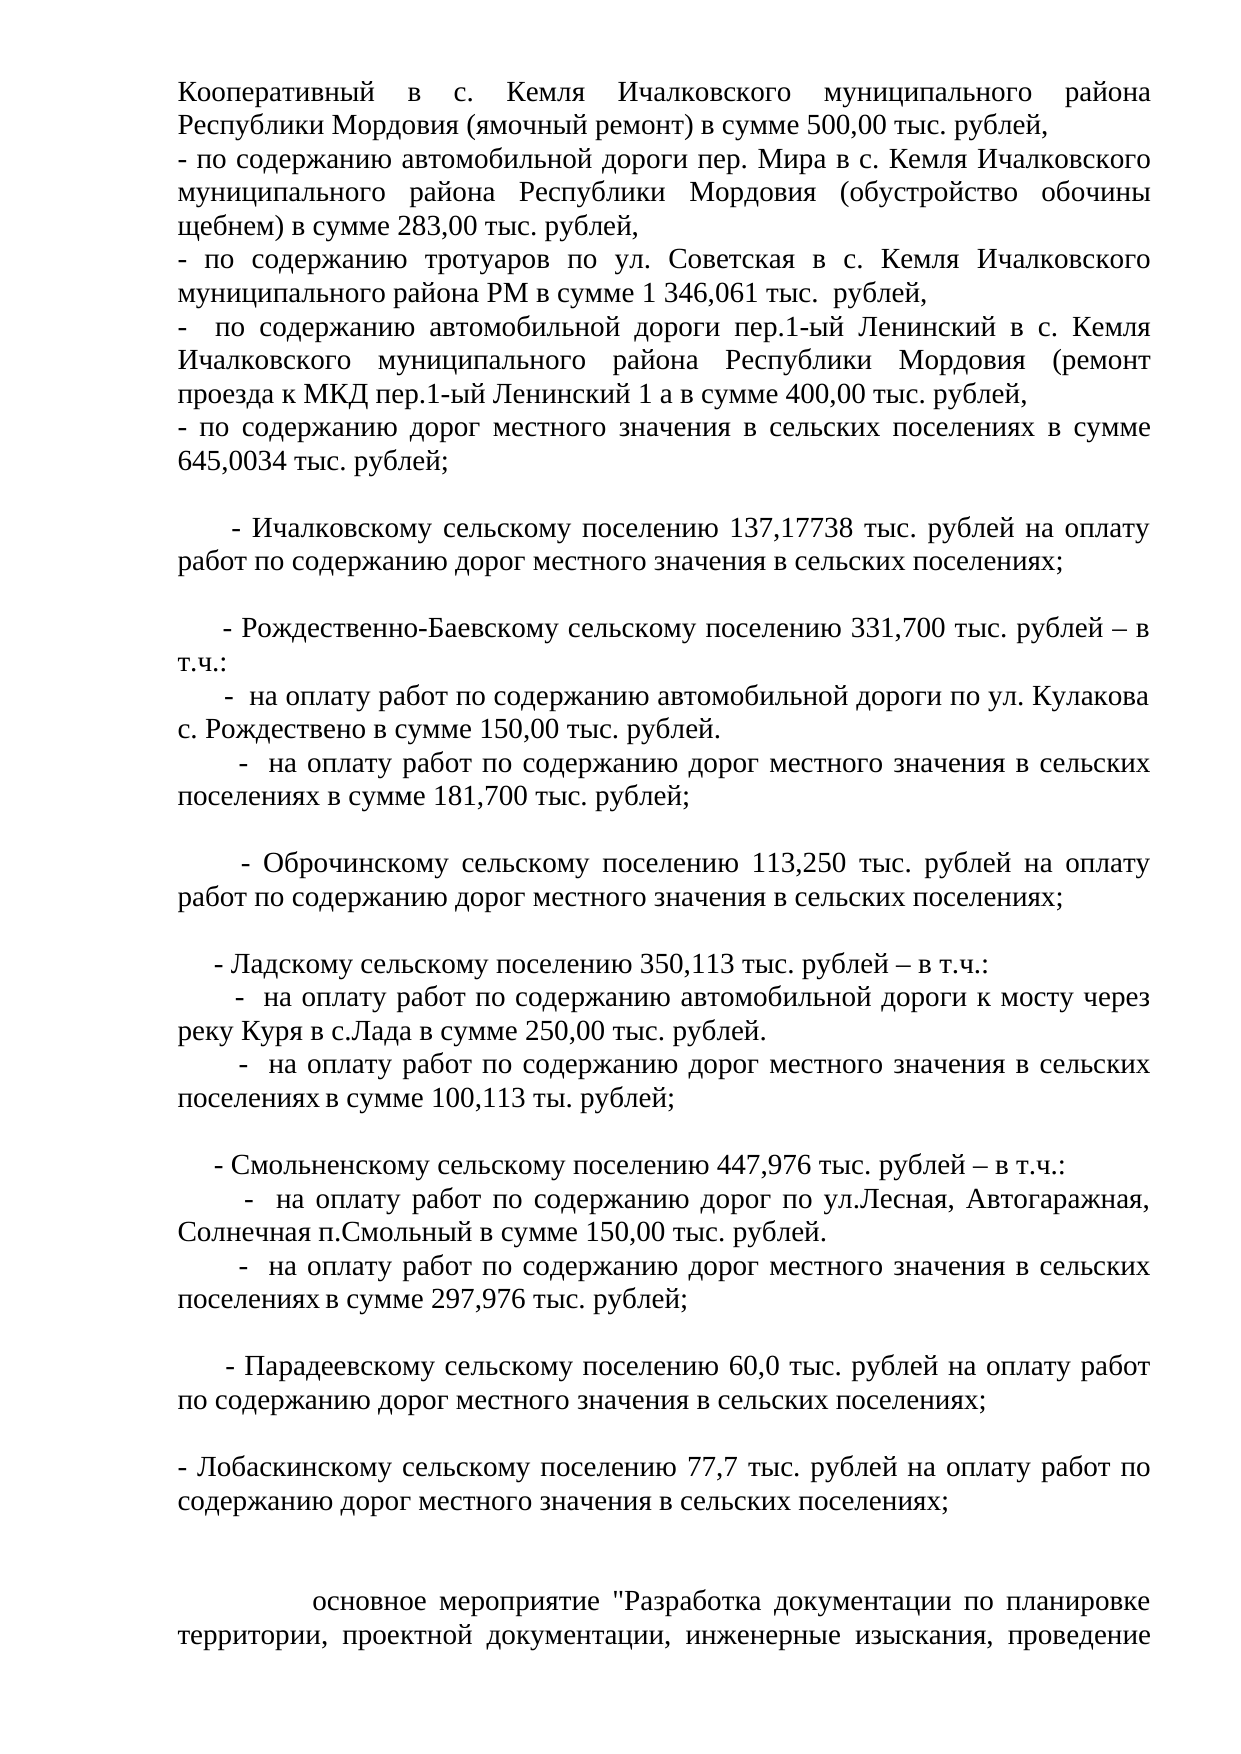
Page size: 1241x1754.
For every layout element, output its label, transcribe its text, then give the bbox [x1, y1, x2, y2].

text - на оплату работ по содержанию автомобильной дороги к мосту через реку Куря в с.Лада в сумме 250,00 тыс. рублей. [177, 979, 1152, 1047]
text - на оплату работ по содержанию дорог местного значения в сельских поселениях в сумме 100,113 ты. рублей; [177, 1047, 1152, 1114]
text - Оброчинскому сельскому поселению 113,250 тыс. рублей на оплату работ по содержанию дорог местного значения в сельских поселениях; [177, 845, 1152, 912]
text - по содержанию автомобильной дороги пер.1-ый Ленинский в с. Кемля Ичалковского муниципального района Республики Мордовия (ремонт проезда к МКД пер.1-ый Ленинский 1 а в сумме 400,00 тыс. рублей, [177, 309, 1152, 409]
text - по содержанию автомобильной дороги пер. Мира в с. Кемля Ичалковского муниципального района Республики Мордовия (обустройство обочины щебнем) в сумме 283,00 тыс. рублей, [177, 141, 1152, 242]
text - по содержанию дорог местного значения в сельских поселениях в сумме 645,0034 тыс. рублей; [177, 409, 1152, 476]
text - Ладскому сельскому поселению 350,113 тыс. рублей – в т.ч.: [177, 946, 1152, 979]
text - Лобаскинскому сельскому поселению 77,7 тыс. рублей на оплату работ по содержанию дорог местного значения в сельских поселениях; [177, 1449, 1152, 1516]
text - на оплату работ по содержанию дорог по ул.Лесная, Автогаражная, Солнечная п.Смольный в сумме 150,00 тыс. рублей. [177, 1181, 1152, 1248]
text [177, 74, 1152, 141]
text - Парадеевскому сельскому поселению 60,0 тыс. рублей на оплату работ по содержанию дорог местного значения в сельских поселениях; [177, 1348, 1152, 1416]
text - на оплату работ по содержанию дорог местного значения в сельских поселениях в сумме 181,700 тыс. рублей; [177, 745, 1152, 812]
text - на оплату работ по содержанию автомобильной дороги по ул. Кулакова с. Рождествено в сумме 150,00 тыс. рублей. [177, 678, 1152, 745]
text - по содержанию тротуаров по ул. Советская в с. Кемля Ичалковского муниципального района РМ в сумме 1 346,061 тыс. рублей, [177, 242, 1152, 309]
text - Рождественно-Баевскому сельскому поселению 331,700 тыс. рублей – в т.ч.: [177, 611, 1152, 678]
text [177, 1583, 1152, 1650]
text - на оплату работ по содержанию дорог местного значения в сельских поселениях в сумме 297,976 тыс. рублей; [177, 1248, 1152, 1315]
text - Смольненскому сельскому поселению 447,976 тыс. рублей – в т.ч.: [177, 1147, 1152, 1181]
text - Ичалковскому сельскому поселению 137,17738 тыс. рублей на оплату работ по содержанию дорог местного значения в сельских поселениях; [177, 510, 1152, 577]
